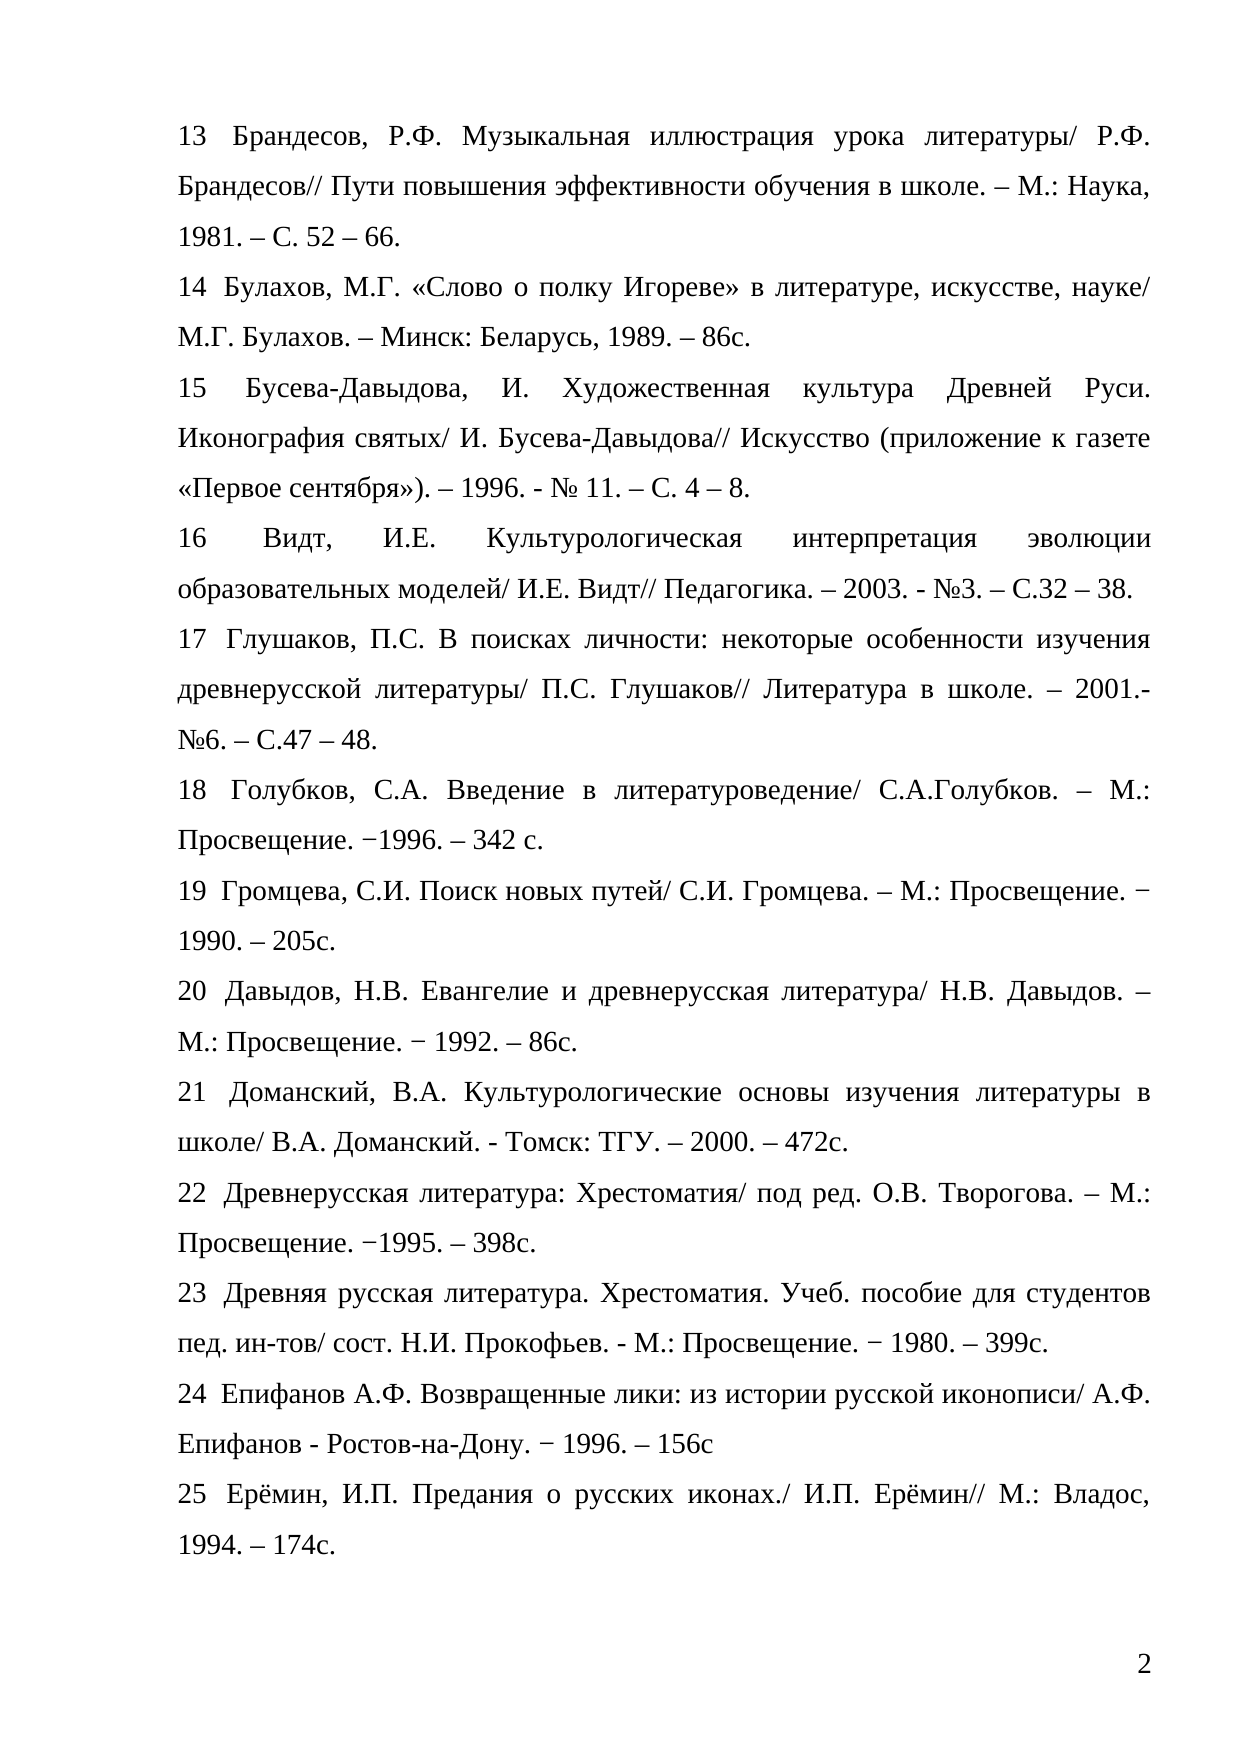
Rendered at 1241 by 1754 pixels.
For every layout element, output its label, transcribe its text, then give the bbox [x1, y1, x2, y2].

list Ерёмин, И.П. Предания о русских иконах./ И.П. Ерёмин// М.: Владос, 1994. – 174с. [177, 1477, 1152, 1560]
list Древнерусская литература: Хрестоматия/ под ред. О.В. Творогова. – М.: Просвещение. −1995. – 398с. [177, 1175, 1152, 1258]
list Брандесов, Р.Ф. Музыкальная иллюстрация урока литературы/ Р.Ф. Брандесов// Пути повышения эффективности обучения в школе. – М.: Наука, 1981. – С. 52 – 66. [177, 118, 1152, 252]
list Видт, И.Е. Культурологическая интерпретация эволюции образовательных моделей/ И.Е. Видт// Педагогика. – 2003. - №3. – С.32 – 38. [177, 521, 1152, 604]
list Давыдов, Н.В. Евангелие и древнерусская литература/ Н.В. Давыдов. – М.: Просвещение. − 1992. – 86с. [177, 973, 1152, 1057]
list Глушаков, П.С. В поисках личности: некоторые особенности изучения древнерусской литературы/ П.С. Глушаков// Литература в школе. – 2001.- №6. – С.47 – 48. [177, 621, 1152, 755]
list Древняя русская литература. Хрестоматия. Учеб. пособие для студентов пед. ин-тов/ сост. Н.И. Прокофьев. - М.: Просвещение. − 1980. – 399с. [177, 1275, 1152, 1359]
list Булахов, М.Г. «Слово о полку Игореве» в литературе, искусстве, науке/ М.Г. Булахов. – Минск: Беларусь, 1989. – 86с. [177, 269, 1152, 353]
list Голубков, С.А. Введение в литературоведение/ С.А.Голубков. – М.: Просвещение. −1996. – 342 с. [177, 772, 1152, 856]
list Бусева-Давыдова, И. Художественная культура Древней Руси. Иконография святых/ И. Бусева-Давыдова// Искусство (приложение к газете «Первое сентября»). – 1996. - № 11. – С. 4 – 8. [177, 370, 1152, 504]
list Громцева, С.И. Поиск новых путей/ С.И. Громцева. – М.: Просвещение. − 1990. – 205с. [177, 873, 1152, 957]
list Епифанов А.Ф. Возвращенные лики: из истории русской иконописи/ А.Ф. Епифанов - Ростов-на-Дону. − 1996. – 156с [177, 1376, 1152, 1460]
list Доманский, В.А. Культурологические основы изучения литературы в школе/ В.А. Доманский. - Томск: ТГУ. – 2000. – 472с. [177, 1074, 1152, 1158]
